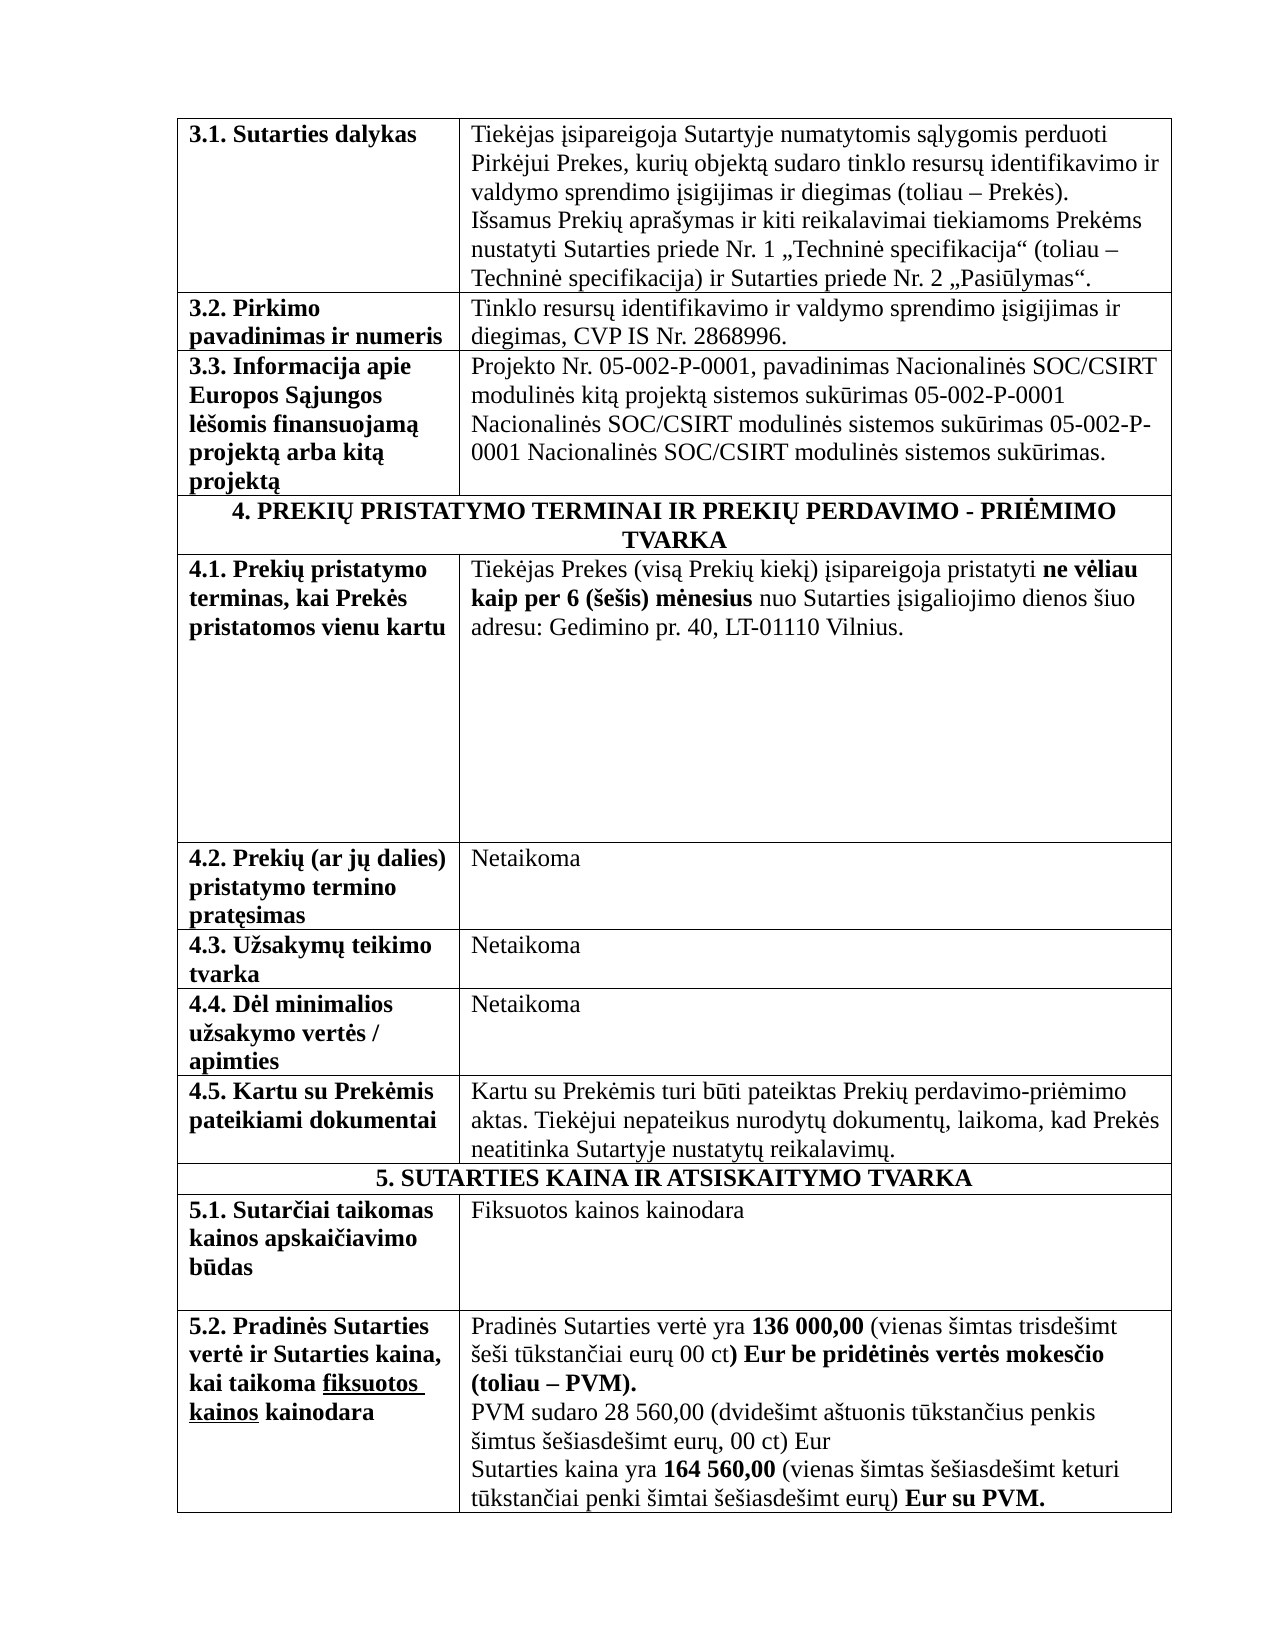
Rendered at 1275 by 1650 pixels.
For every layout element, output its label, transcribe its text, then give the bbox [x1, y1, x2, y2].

table_cell 4.2. Prekių (ar jų dalies) pristatymo termino pratęsimas [178, 843, 459, 929]
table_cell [178, 1311, 459, 1512]
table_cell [460, 1311, 1171, 1512]
table_cell 3.2. Pirkimo pavadinimas ir numeris [178, 293, 459, 350]
table_cell Tiekėjas Prekes (visą Prekių kiekį) įsipareigoja pristatyti ne vėliau kaip per 6 (šešis) mėnesius nuo Sutarties įsigaliojimo dienos šiuo adresu: Gedimino pr. 40, LT-01110 Vilnius. [460, 555, 1171, 842]
table_cell Tiekėjas įsipareigoja Sutartyje numatytomis sąlygomis perduoti Pirkėjui Prekes, kurių objektą sudaro tinklo resursų identifikavimo ir valdymo sprendimo įsigijimas ir diegimas (toliau – Prekės). Išsamus Prekių aprašymas ir kiti reikalavimai tiekiamoms Prekėms nustatyti Sutarties priede Nr. 1 „Techninė specifikacija“ (toliau – Techninė specifikacija) ir Sutarties priede Nr. 2 „Pasiūlymas“. [460, 119, 1171, 292]
table_cell Tinklo resursų identifikavimo ir valdymo sprendimo įsigijimas ir diegimas, CVP IS Nr. 2868996. [460, 293, 1171, 350]
table_cell Projekto Nr. 05-002-P-0001, pavadinimas Nacionalinės SOC/CSIRT modulinės kitą projektą sistemos sukūrimas 05-002-P-0001 Nacionalinės SOC/CSIRT modulinės sistemos sukūrimas 05-002-P-0001 Nacionalinės SOC/CSIRT modulinės sistemos sukūrimas. [460, 351, 1171, 495]
table_cell 3.3. Informacija apie Europos Sąjungos lėšomis finansuojamą projektą arba kitą projektą [178, 351, 459, 495]
table_cell Kartu su Prekėmis turi būti pateiktas Prekių perdavimo-priėmimo aktas. Tiekėjui nepateikus nurodytų dokumentų, laikoma, kad Prekės neatitinka Sutartyje nustatytų reikalavimų. [460, 1076, 1171, 1162]
table_cell 4.5. Kartu su Prekėmis pateikiami dokumentai [178, 1076, 459, 1162]
table_cell 5. SUTARTIES KAINA IR ATSISKAITYMO TVARKA [178, 1164, 1171, 1194]
table_cell 3.1. Sutarties dalykas [178, 119, 459, 292]
table_cell Netaikoma [460, 930, 1171, 988]
table_cell 4.3. Užsakymų teikimo tvarka [178, 930, 459, 988]
table_cell 4.4. Dėl minimalios užsakymo vertės / apimties [178, 989, 459, 1075]
table_cell Netaikoma [460, 989, 1171, 1075]
table_cell Netaikoma [460, 843, 1171, 929]
table_cell Fiksuotos kainos kainodara [460, 1195, 1171, 1310]
table_cell 5.1. Sutarčiai taikomas kainos apskaičiavimo būdas [178, 1195, 459, 1310]
table_cell 4.1. Prekių pristatymo terminas, kai Prekės pristatomos vienu kartu [178, 555, 459, 842]
table_cell 4. PREKIŲ PRISTATYMO TERMINAI IR PREKIŲ PERDAVIMO - PRIĖMIMO TVARKA [178, 496, 1171, 553]
